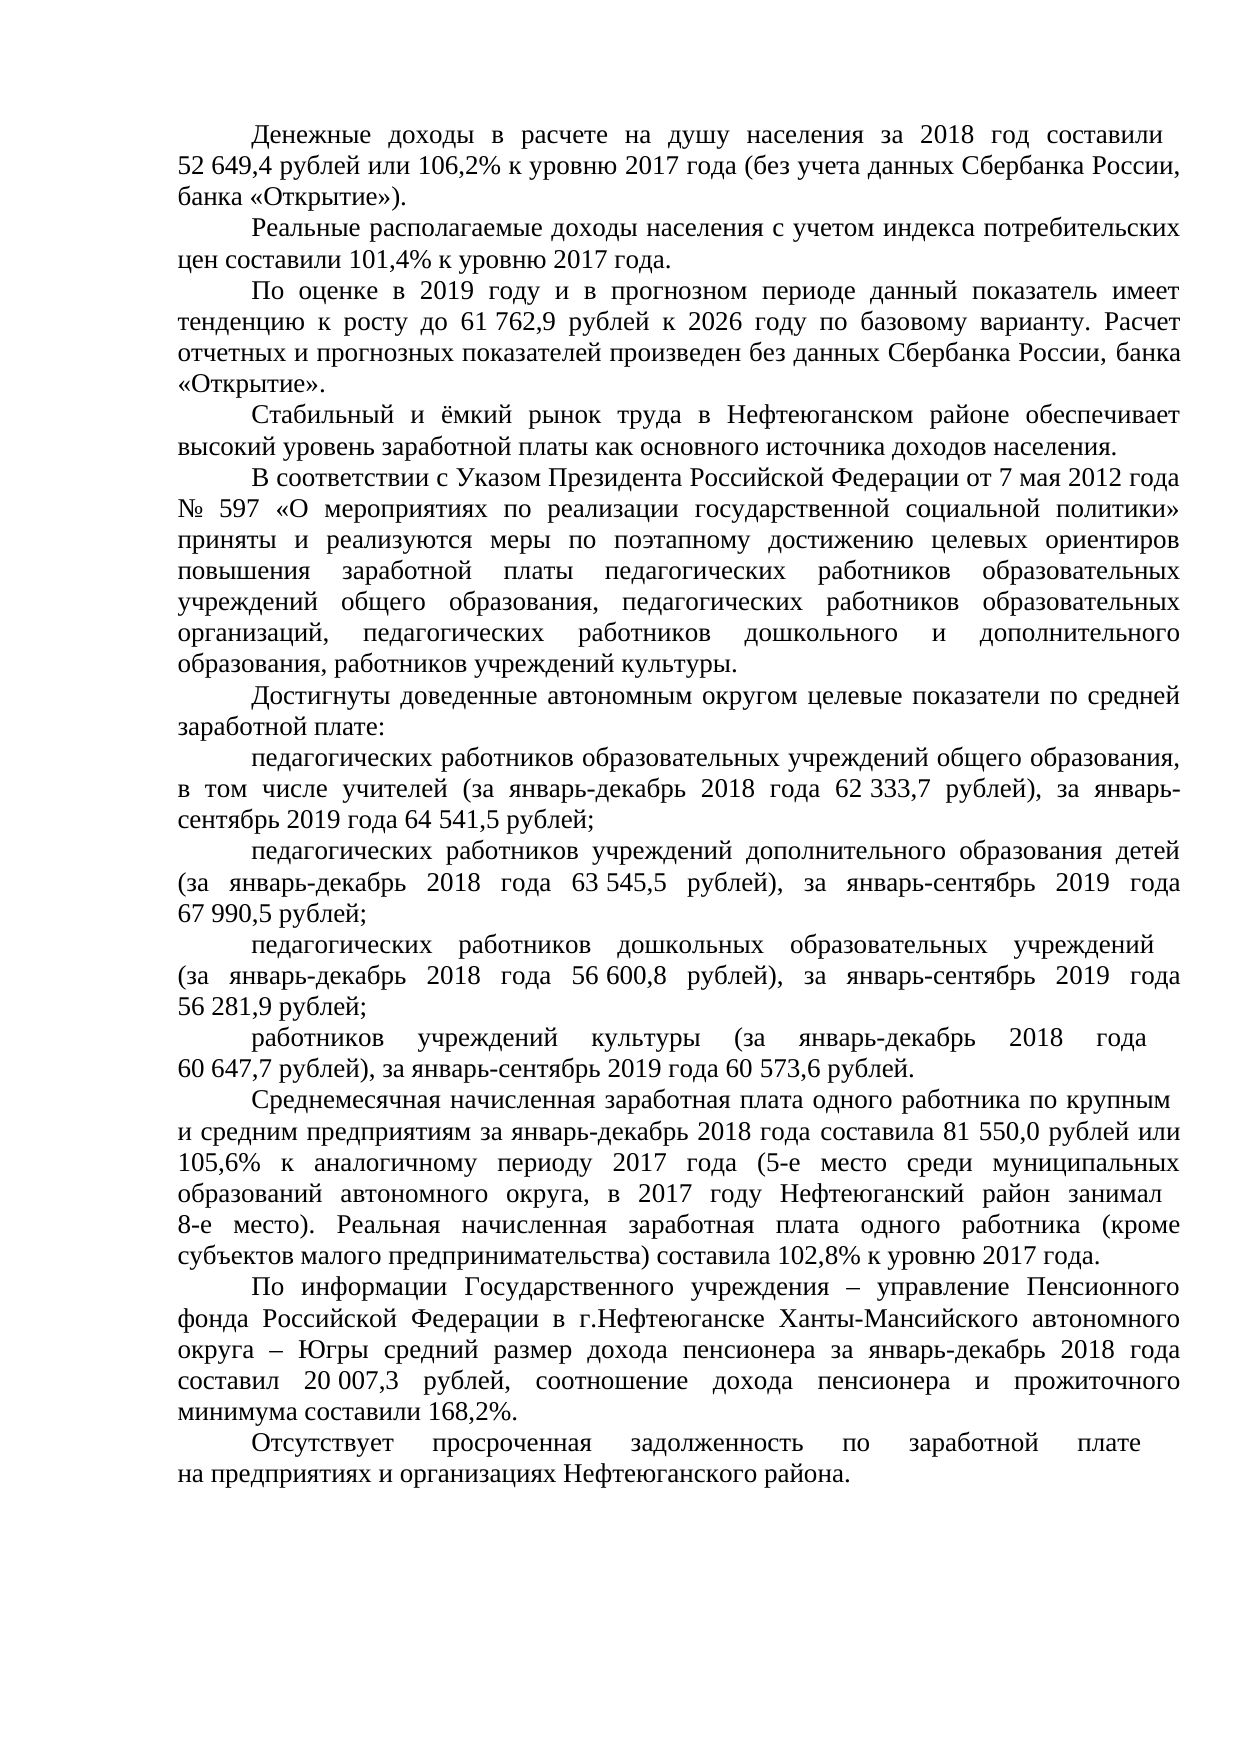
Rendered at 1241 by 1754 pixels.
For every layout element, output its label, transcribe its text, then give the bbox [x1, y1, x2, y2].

text Реальные располагаемые доходы населения с учетом индекса потребительских цен составили 101,4% к уровню 2017 года. [177, 212, 1181, 274]
text По оценке в 2019 году и в прогнозном периоде данный показатель имеет тенденцию к росту до 61 762,9 рублей к 2026 году по базовому варианту. Расчет отчетных и прогнозных показателей произведен без данных Сбербанка России, банка «Открытие». [177, 274, 1181, 398]
text Денежные доходы в расчете на душу населения за 2018 год составили 52 649,4 рублей или 106,2% к уровню 2017 года (без учета данных Сбербанка России, банка «Открытие»). [177, 118, 1181, 212]
text Достигнуты доведенные автономным округом целевые показатели по средней заработной плате: [177, 679, 1181, 741]
text работников учреждений культуры (за январь-декабрь 2018 года 60 647,7 рублей), за январь-сентябрь 2019 года 60 573,6 рублей. [177, 1021, 1181, 1084]
text Стабильный и ёмкий рынок труда в Нефтеюганском районе обеспечивает высокий уровень заработной платы как основного источника доходов населения. [177, 398, 1181, 461]
text Отсутствует просроченная задолженность по заработной плате на предприятиях и организациях Нефтеюганского района. [177, 1426, 1181, 1488]
text В соответствии с Указом Президента Российской Федерации от 7 мая 2012 года № 597 «О мероприятиях по реализации государственной социальной политики» приняты и реализуются меры по поэтапному достижению целевых ориентиров повышения заработной платы педагогических работников образовательных учреждений общего образования, педагогических работников образовательных организаций, педагогических работников дошкольного и дополнительного образования, работников учреждений культуры. [177, 461, 1181, 679]
text Среднемесячная начисленная заработная плата одного работника по крупным и средним предприятиям за январь-декабрь 2018 года составила 81 550,0 рублей или 105,6% к аналогичному периоду 2017 года (5-е место среди муниципальных образований автономного округа, в 2017 году Нефтеюганский район занимал 8-е место). Реальная начисленная заработная плата одного работника (кроме субъектов малого предпринимательства) составила 102,8% к уровню 2017 года. [177, 1084, 1181, 1271]
text педагогических работников дошкольных образовательных учреждений (за январь-декабрь 2018 года 56 600,8 рублей), за январь-сентябрь 2019 года 56 281,9 рублей; [177, 928, 1181, 1021]
text педагогических работников образовательных учреждений общего образования, в том числе учителей (за январь-декабрь 2018 года 62 333,7 рублей), за январь-сентябрь 2019 года 64 541,5 рублей; [177, 741, 1181, 834]
text По информации Государственного учреждения – управление Пенсионного фонда Российской Федерации в г.Нефтеюганске Ханты-Мансийского автономного округа – Югры средний размер дохода пенсионера за январь-декабрь 2018 года составил 20 007,3 рублей, соотношение дохода пенсионера и прожиточного минимума составили 168,2%. [177, 1271, 1181, 1426]
text педагогических работников учреждений дополнительного образования детей (за январь-декабрь 2018 года 63 545,5 рублей), за январь-сентябрь 2019 года 67 990,5 рублей; [177, 834, 1181, 928]
